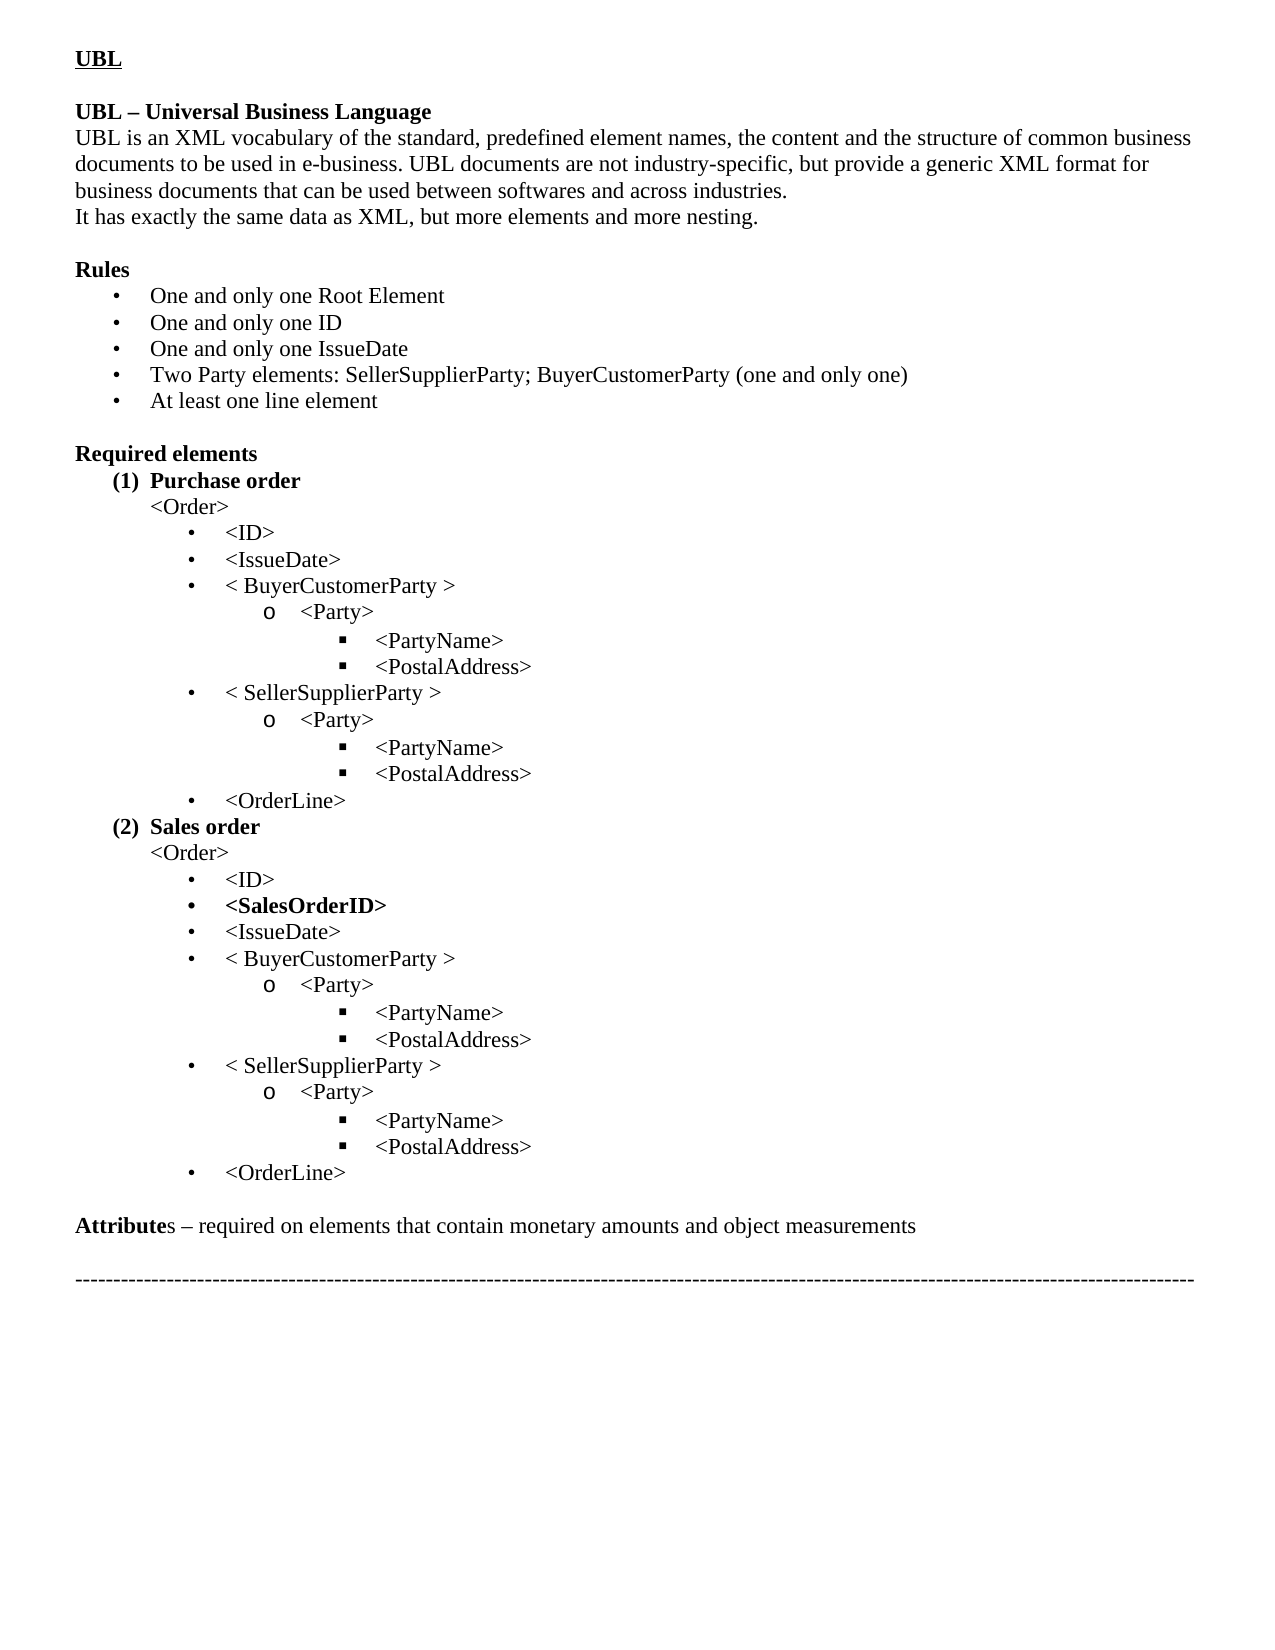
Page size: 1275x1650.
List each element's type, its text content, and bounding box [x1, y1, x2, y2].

list <OrderLine> [187, 1159, 1200, 1186]
list <IssueDate> [187, 546, 1200, 572]
text <Order> [150, 493, 1200, 519]
list At least one line element [112, 388, 1200, 414]
list One and only one IssueDate [112, 335, 1200, 361]
list < BuyerCustomerParty > [187, 945, 1200, 971]
list <Party> [262, 706, 1200, 734]
list Purchase order [112, 467, 1200, 493]
list <OrderLine> [187, 787, 1200, 813]
list <PostalAddress> [337, 653, 1200, 679]
list < SellerSupplierParty > [187, 679, 1200, 706]
list <ID> [187, 519, 1200, 546]
list <Party> [262, 971, 1200, 999]
list <PartyName> [337, 1107, 1200, 1133]
list <PartyName> [337, 627, 1200, 653]
list Two Party elements: SellerSupplierParty; BuyerCustomerParty (one and only one) [112, 361, 1200, 388]
list <Party> [262, 1078, 1200, 1107]
list Sales order [112, 813, 1200, 839]
list <PartyName> [337, 999, 1200, 1026]
list <PostalAddress> [337, 1026, 1200, 1052]
text It has exactly the same data as XML, but more elements and more nesting. [75, 203, 1200, 229]
list <SalesOrderID> [187, 892, 1200, 918]
list <Party> [262, 598, 1200, 627]
list <PostalAddress> [337, 1133, 1200, 1159]
text Required elements [75, 440, 1200, 467]
text UBL [75, 45, 1200, 71]
list <IssueDate> [187, 918, 1200, 945]
text --------------------------------------------------------------------------------------------------------------------------------------------------- [75, 1265, 1200, 1291]
list < BuyerCustomerParty > [187, 572, 1200, 598]
list One and only one ID [112, 308, 1200, 335]
list One and only one Root Element [112, 282, 1200, 308]
list <ID> [187, 866, 1200, 892]
list <PartyName> [337, 734, 1200, 760]
text <Order> [150, 839, 1200, 866]
text UBL is an XML vocabulary of the standard, predefined element names, the content and the structure of common business documents to be used in e-business. UBL documents are not industry-specific, but provide a generic XML format for business documents that can be used between softwares and across industries. [75, 124, 1200, 203]
list < SellerSupplierParty > [187, 1052, 1200, 1078]
text UBL – Universal Business Language [75, 98, 1200, 124]
list <PostalAddress> [337, 760, 1200, 787]
text Attributes – required on elements that contain monetary amounts and object measurements [75, 1212, 1200, 1238]
text Rules [75, 256, 1200, 282]
